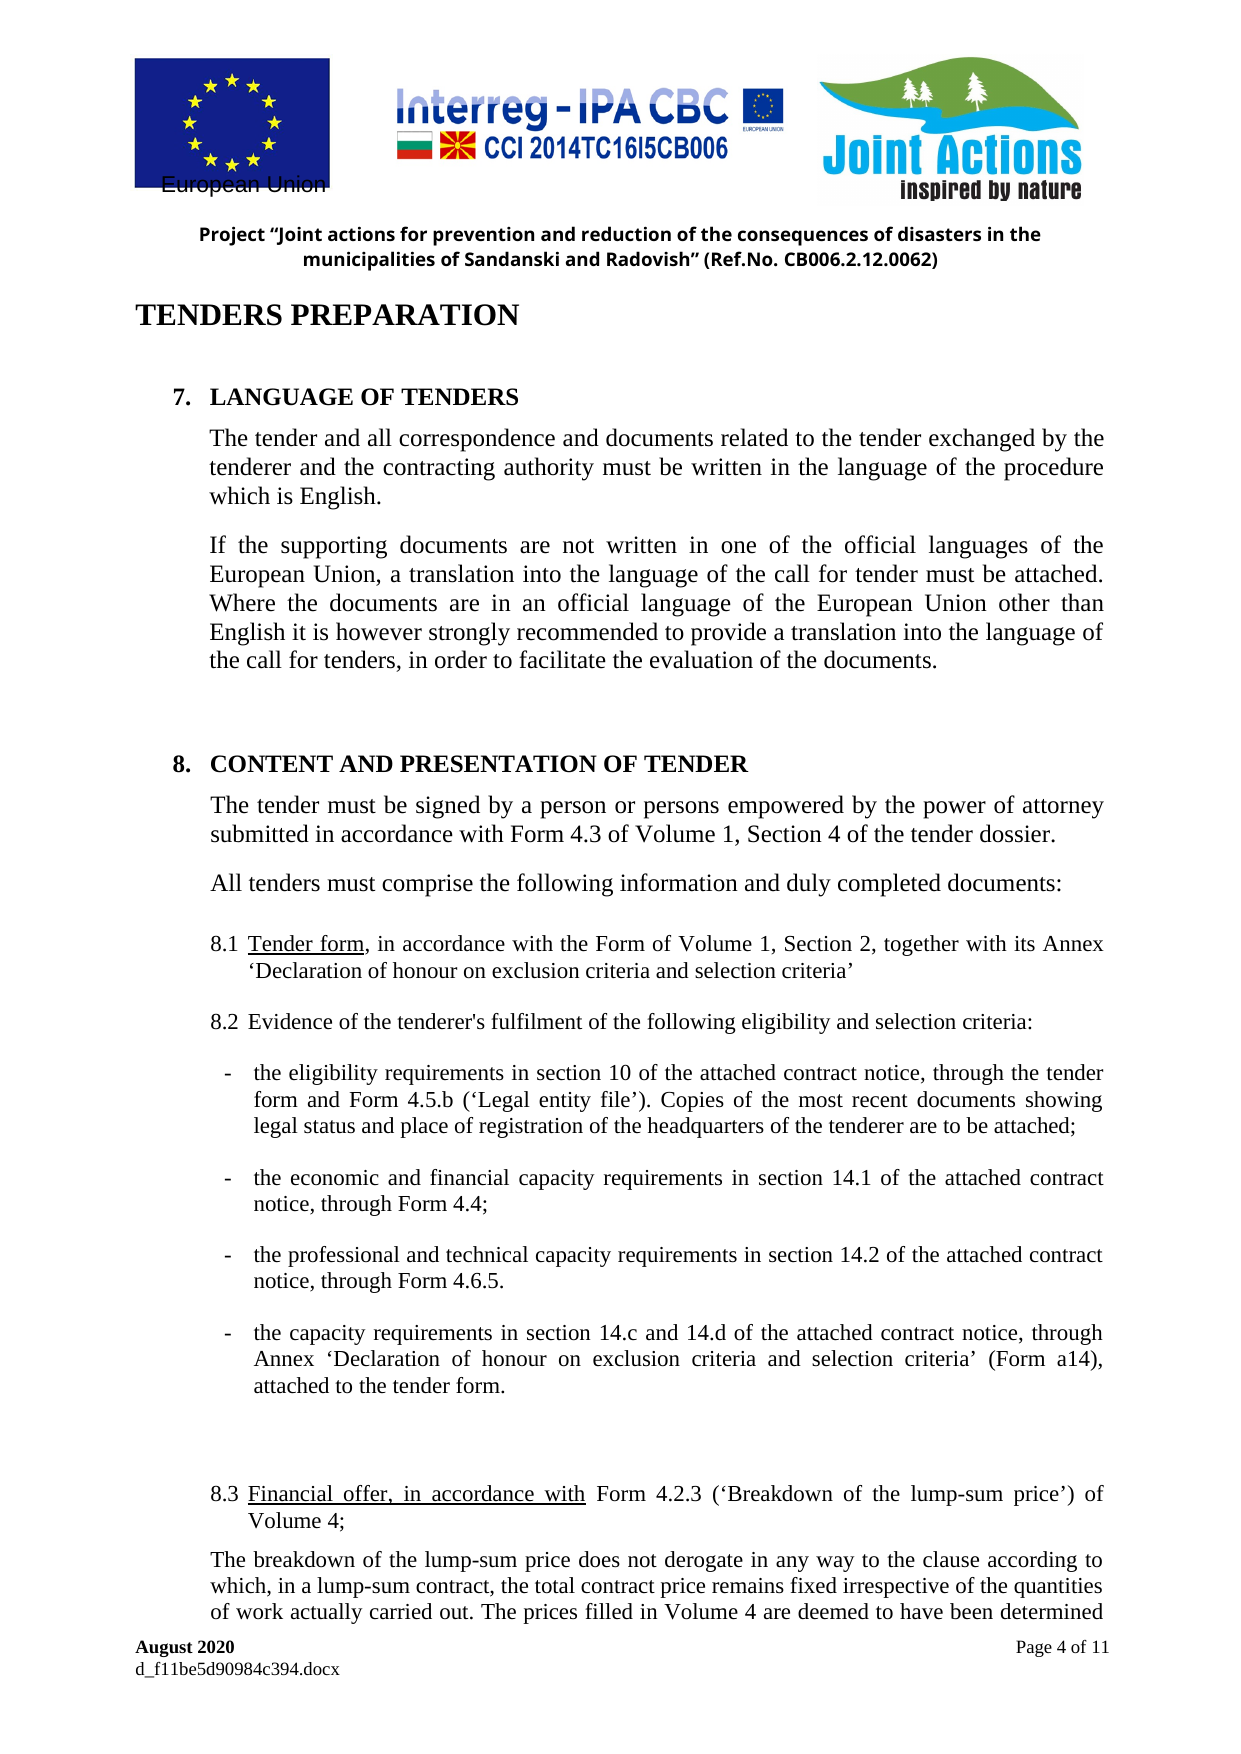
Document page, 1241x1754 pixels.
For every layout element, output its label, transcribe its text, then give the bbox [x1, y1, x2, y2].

picture [817, 54, 1084, 206]
picture [130, 54, 333, 191]
subtitle Financial offer, in accordance with Form 4.2.3 (‘Breakdown of the lump-sum price’) of Volume 4; [210, 1481, 1105, 1533]
subtitle the economic and financial capacity requirements in section 14.1 of the attached contract notice, through Form 4.4; [224, 1163, 1105, 1216]
text All tenders must comprise the following information and duly completed documents: [210, 868, 1105, 897]
text The tender must be signed by a person or persons empowered by the power of attorney submitted in accordance with Form 4.3 of Volume 1, Section 4 of the tender dossier. [210, 790, 1105, 847]
picture [199, 181, 206, 191]
text The tender and all correspondence and documents related to the tender exchanged by the tenderer and the contracting authority must be written in the language of the procedure which is English. [209, 423, 1105, 509]
text If the supporting documents are not written in one of the official languages of the European Union, a translation into the language of the call for tender must be attached. Where the documents are in an official language of the European Union other than English it is however strongly recommended to provide a translation into the language of the call for tenders, in order to facilitate the evaluation of the documents. [209, 530, 1105, 674]
picture [303, 181, 310, 191]
picture [377, 62, 803, 191]
subtitle the professional and technical capacity requirements in section 14.2 of the attached contract notice, through Form 4.6.5. [224, 1241, 1105, 1294]
subtitle the eligibility requirements in section 10 of the attached contract notice, through the tender form and Form 4.5.b (‘Legal entity file’). Copies of the most recent documents showing legal status and place of registration of the headquarters of the tenderer are to be attached; [224, 1059, 1105, 1138]
subtitle TENDERS PREPARATION [135, 296, 1105, 332]
subtitle the capacity requirements in section 14.c and 14.d of the attached contract notice, through Annex ‘Declaration of honour on exclusion criteria and selection criteria’ (Form a14), attached to the tender form. [224, 1319, 1105, 1398]
subtitle Tender form, in accordance with the Form of Volume 1, Section 2, together with its Annex ‘Declaration of honour on exclusion criteria and selection criteria’ [210, 930, 1105, 983]
list LANGUAGE OF TENDERS [172, 382, 1105, 411]
list CONTENT AND PRESENTATION OF TENDER [172, 749, 1105, 777]
subtitle Evidence of the tenderer's fulfilment of the following eligibility and selection criteria: [210, 1008, 1105, 1034]
